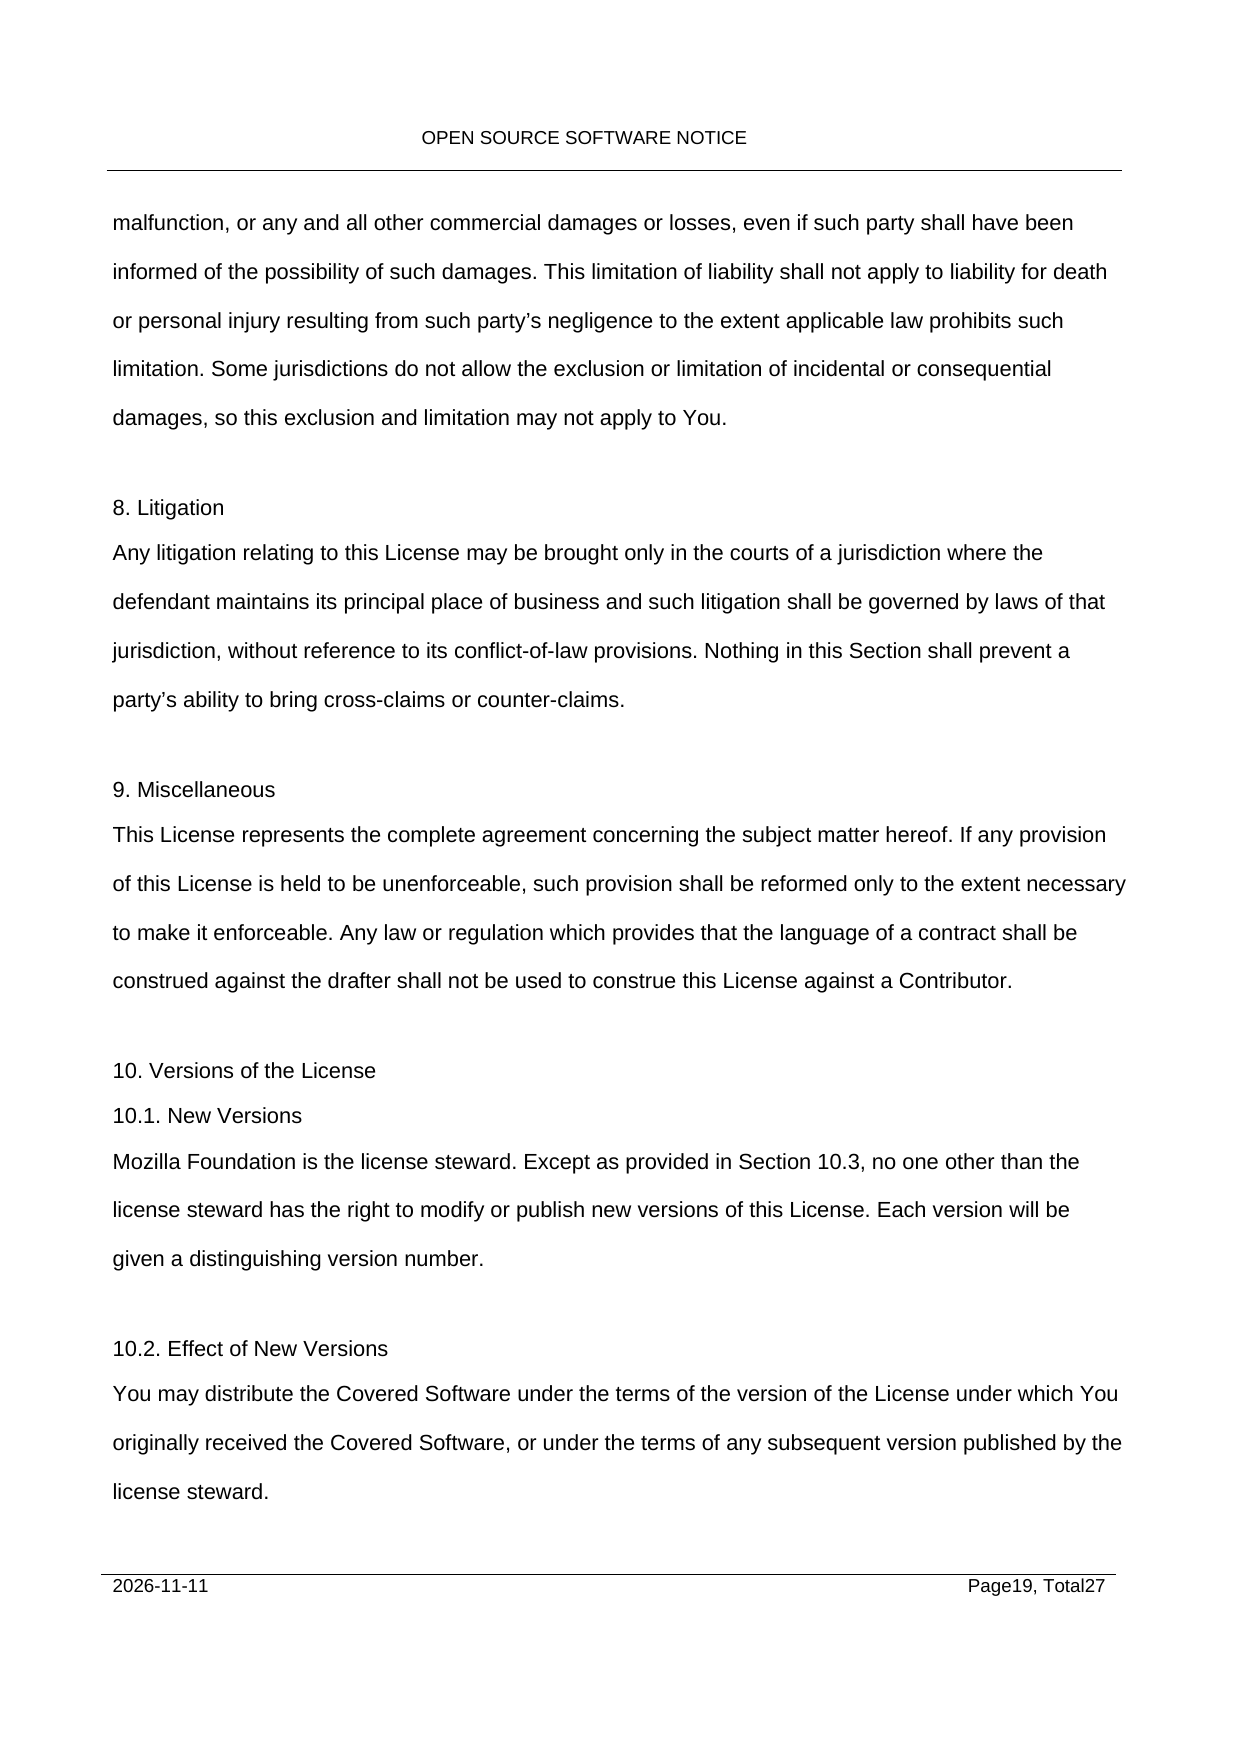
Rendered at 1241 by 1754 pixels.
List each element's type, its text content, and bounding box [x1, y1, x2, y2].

text You may distribute the Covered Software under the terms of the version of the License under which You originally received the Covered Software, or under the terms of any subsequent version published by the license steward. [112, 1378, 1128, 1508]
text This License represents the complete agreement concerning the subject matter hereof. If any provision of this License is held to be unenforceable, such provision shall be reformed only to the extent necessary to make it enforceable. Any law or regulation which provides that the language of a contract shall be construed against the drafter shall not be used to construe this License against a Contributor. [112, 818, 1128, 997]
text 10.2. Effect of New Versions [112, 1333, 1128, 1365]
text 10.1. New Versions [112, 1100, 1128, 1132]
text Mozilla Foundation is the license steward. Except as provided in Section 10.3, no one other than the license steward has the right to modify or publish new versions of this License. Each version will be given a distinguishing version number. [112, 1145, 1128, 1275]
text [112, 206, 1128, 434]
text 8. Litigation [112, 492, 1128, 524]
text 10. Versions of the License [112, 1055, 1128, 1087]
text Any litigation relating to this License may be brought only in the courts of a jurisdiction where the defendant maintains its principal place of business and such litigation shall be governed by laws of that jurisdiction, without reference to its conflict-of-law provisions. Nothing in this Section shall prevent a party’s ability to bring cross-claims or counter-claims. [112, 537, 1128, 715]
text 9. Miscellaneous [112, 773, 1128, 806]
